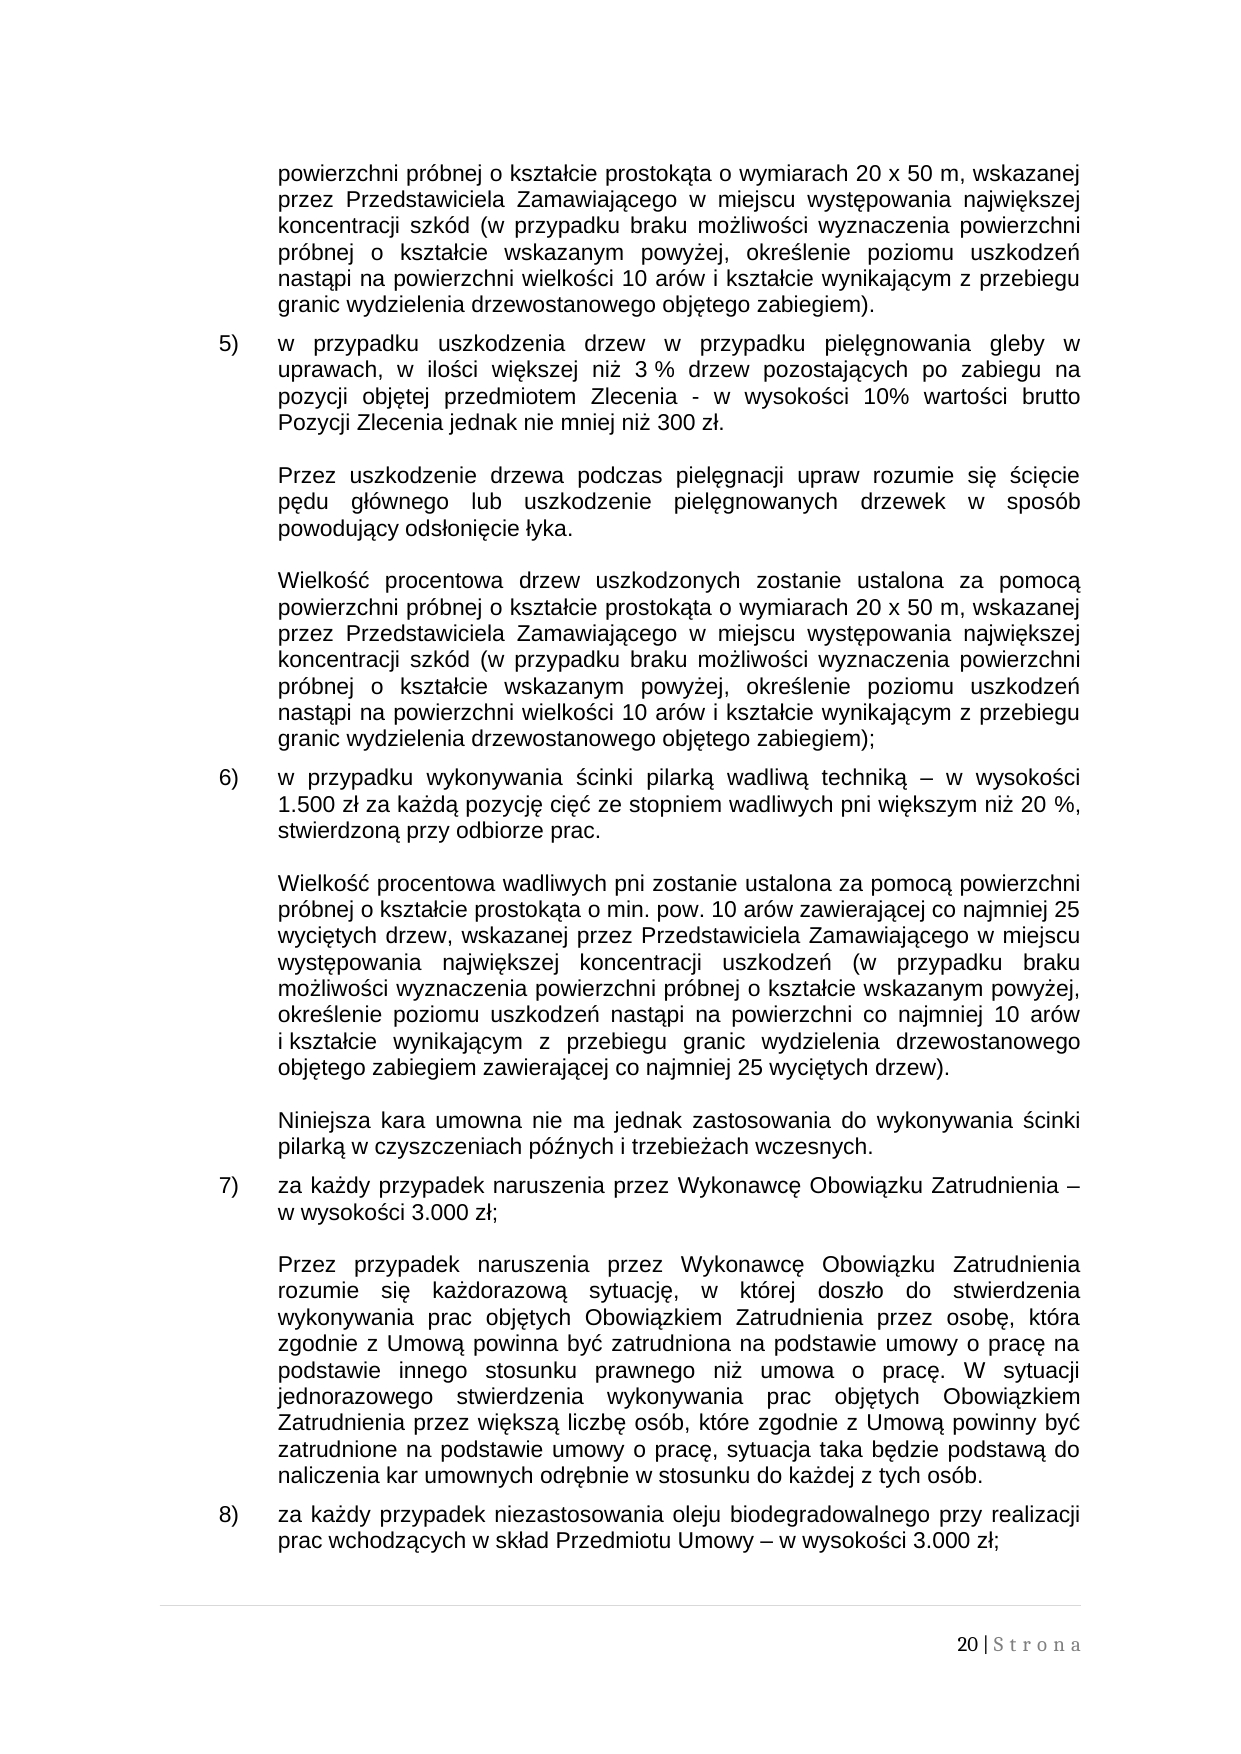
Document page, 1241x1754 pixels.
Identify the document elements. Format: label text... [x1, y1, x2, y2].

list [218, 1501, 1081, 1580]
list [218, 159, 1081, 318]
list w przypadku wykonywania ścinki pilarką wadliwą techniką – w wysokości 1.500 zł za każdą pozycję cięć ze stopniem wadliwych pni większym niż 20 %, stwierdzoną przy odbiorze prac. Wielkość procentowa wadliwych pni zostanie ustalona za pomocą powierzchni próbnej o kształcie prostokąta o min. pow. 10 arów zawierającej co najmniej 25 wyciętych drzew, wskazanej przez Przedstawiciela Zamawiającego w miejscu występowania największej koncentracji uszkodzeń (w przypadku braku możliwości wyznaczenia powierzchni próbnej o kształcie wskazanym powyżej, określenie poziomu uszkodzeń nastąpi na powierzchni co najmniej 10 arów i kształcie wynikającym z przebiegu granic wydzielenia drzewostanowego objętego zabiegiem zawierającej co najmniej 25 wyciętych drzew). Niniejsza kara umowna nie ma jednak zastosowania do wykonywania ścinki pilarką w czyszczeniach późnych i trzebieżach wczesnych. [218, 764, 1081, 1159]
list w przypadku uszkodzenia drzew w przypadku pielęgnowania gleby w uprawach, w ilości większej niż 3 % drzew pozostających po zabiegu na pozycji objętej przedmiotem Zlecenia - w wysokości 10% wartości brutto Pozycji Zlecenia jednak nie mniej niż 300 zł. Przez uszkodzenie drzewa podczas pielęgnacji upraw rozumie się ścięcie pędu głównego lub uszkodzenie pielęgnowanych drzewek w sposób powodujący odsłonięcie łyka. Wielkość procentowa drzew uszkodzonych zostanie ustalona za pomocą powierzchni próbnej o kształcie prostokąta o wymiarach 20 x 50 m, wskazanej przez Przedstawiciela Zamawiającego w miejscu występowania największej koncentracji szkód (w przypadku braku możliwości wyznaczenia powierzchni próbnej o kształcie wskazanym powyżej, określenie poziomu uszkodzeń nastąpi na powierzchni wielkości 10 arów i kształcie wynikającym z przebiegu granic wydzielenia drzewostanowego objętego zabiegiem); [218, 330, 1081, 752]
list za każdy przypadek naruszenia przez Wykonawcę Obowiązku Zatrudnienia – w wysokości 3.000 zł; Przez przypadek naruszenia przez Wykonawcę Obowiązku Zatrudnienia rozumie się każdorazową sytuację, w której doszło do stwierdzenia wykonywania prac objętych Obowiązkiem Zatrudnienia przez osobę, która zgodnie z Umową powinna być zatrudniona na podstawie umowy o pracę na podstawie innego stosunku prawnego niż umowa o pracę. W sytuacji jednorazowego stwierdzenia wykonywania prac objętych Obowiązkiem Zatrudnienia przez większą liczbę osób, które zgodnie z Umową powinny być zatrudnione na podstawie umowy o pracę, sytuacja taka będzie podstawą do naliczenia kar umownych odrębnie w stosunku do każdej z tych osób. [218, 1172, 1081, 1488]
